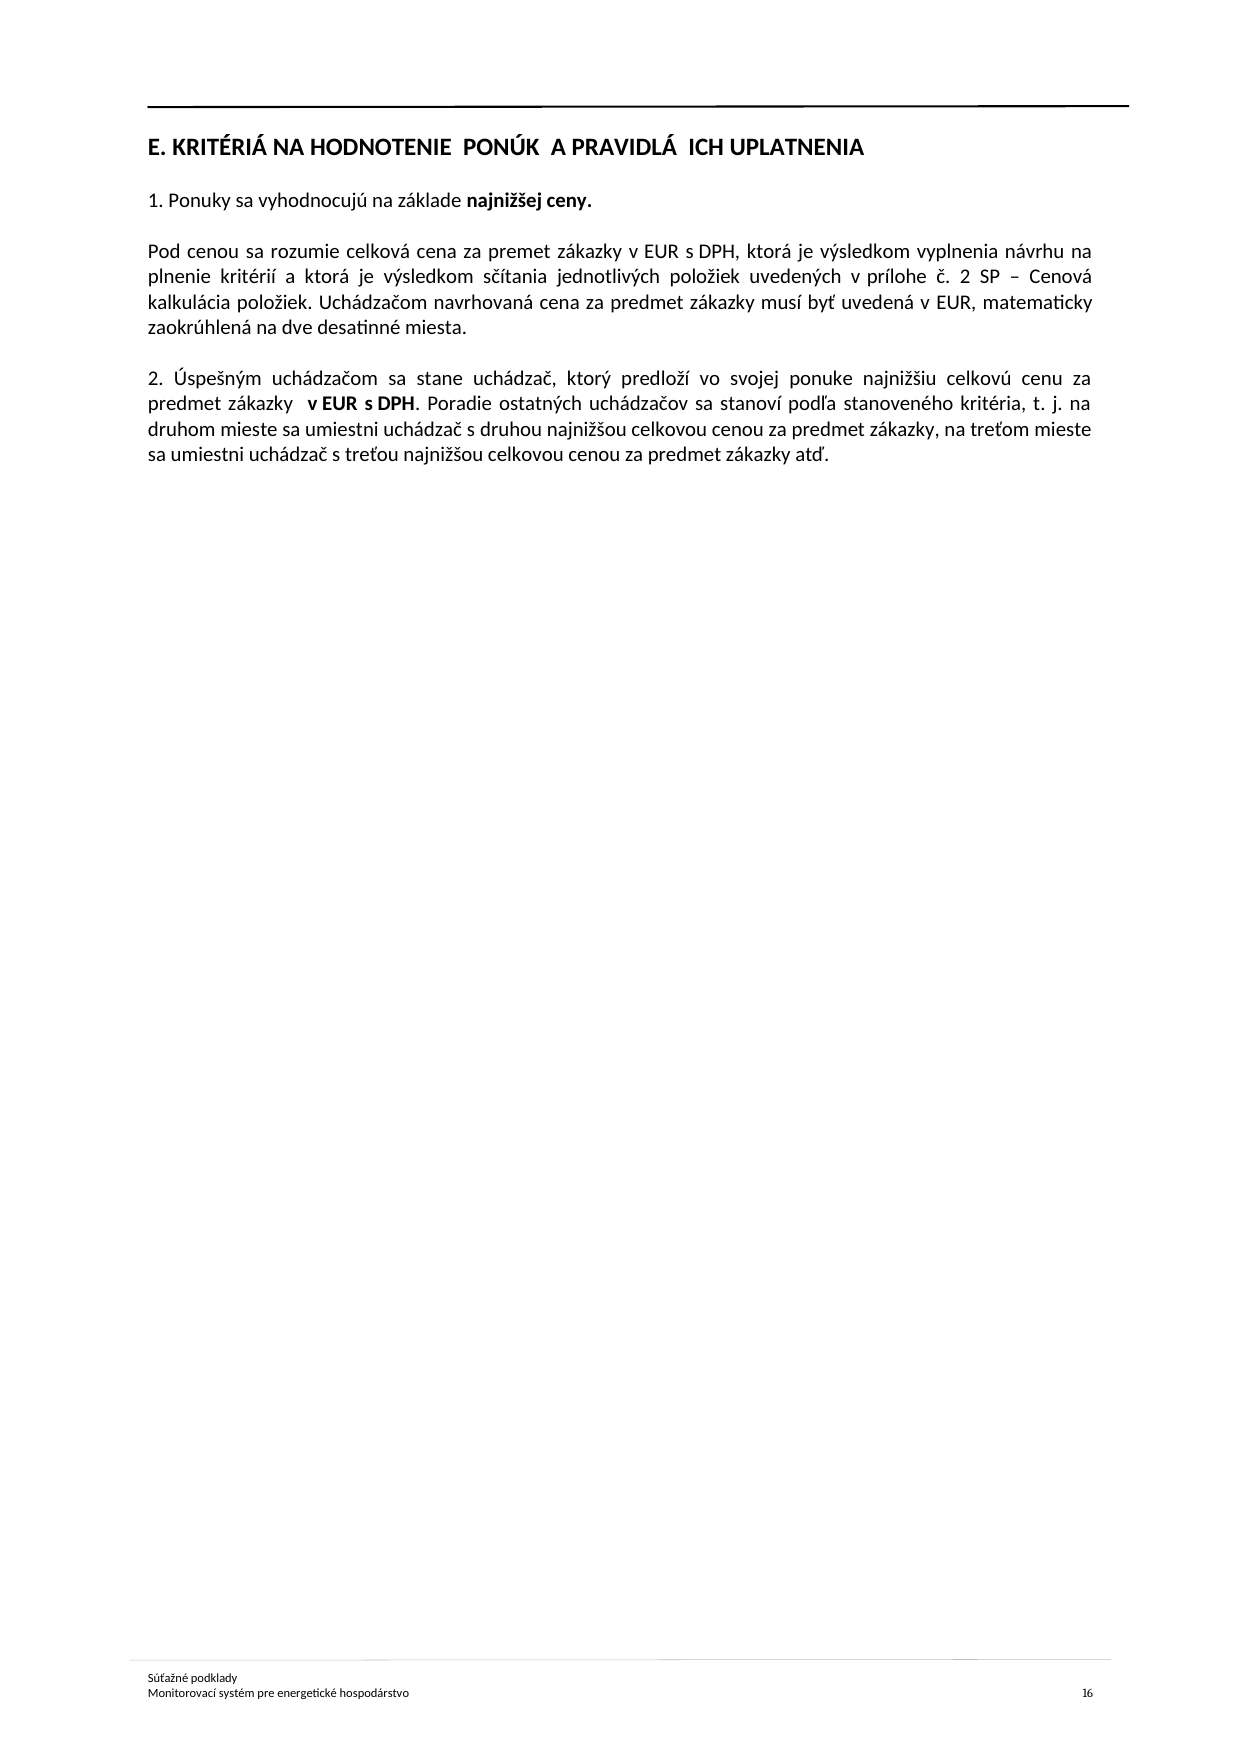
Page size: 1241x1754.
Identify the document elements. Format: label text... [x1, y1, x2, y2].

text Pod cenou sa rozumie celková cena za premet zákazky v EUR s DPH, ktorá je výsledkom vyplnenia návrhu na plnenie kritérií a ktorá je výsledkom sčítania jednotlivých položiek uvedených v prílohe č. 2 SP – Cenová kalkulácia položiek. Uchádzačom navrhovaná cena za predmet zákazky musí byť uvedená v EUR, matematicky zaokrúhlená na dve desatinné miesta. [148, 238, 1092, 340]
text E. KRITÉRIÁ NA HODNOTENIE PONÚK A PRAVIDLÁ ICH UPLATNENIA [148, 131, 1092, 162]
text 1. Ponuky sa vyhodnocujú na základe najnižšej ceny. [148, 187, 1092, 213]
text 2. Úspešným uchádzačom sa stane uchádzač, ktorý predloží vo svojej ponuke najnižšiu celkovú cenu za predmet zákazky v EUR s DPH. Poradie ostatných uchádzačov sa stanoví podľa stanoveného kritéria, t. j. na druhom mieste sa umiestni uchádzač s druhou najnižšou celkovou cenou za predmet zákazky, na treťom mieste sa umiestni uchádzač s treťou najnižšou celkovou cenou za predmet zákazky atď. [148, 365, 1092, 467]
